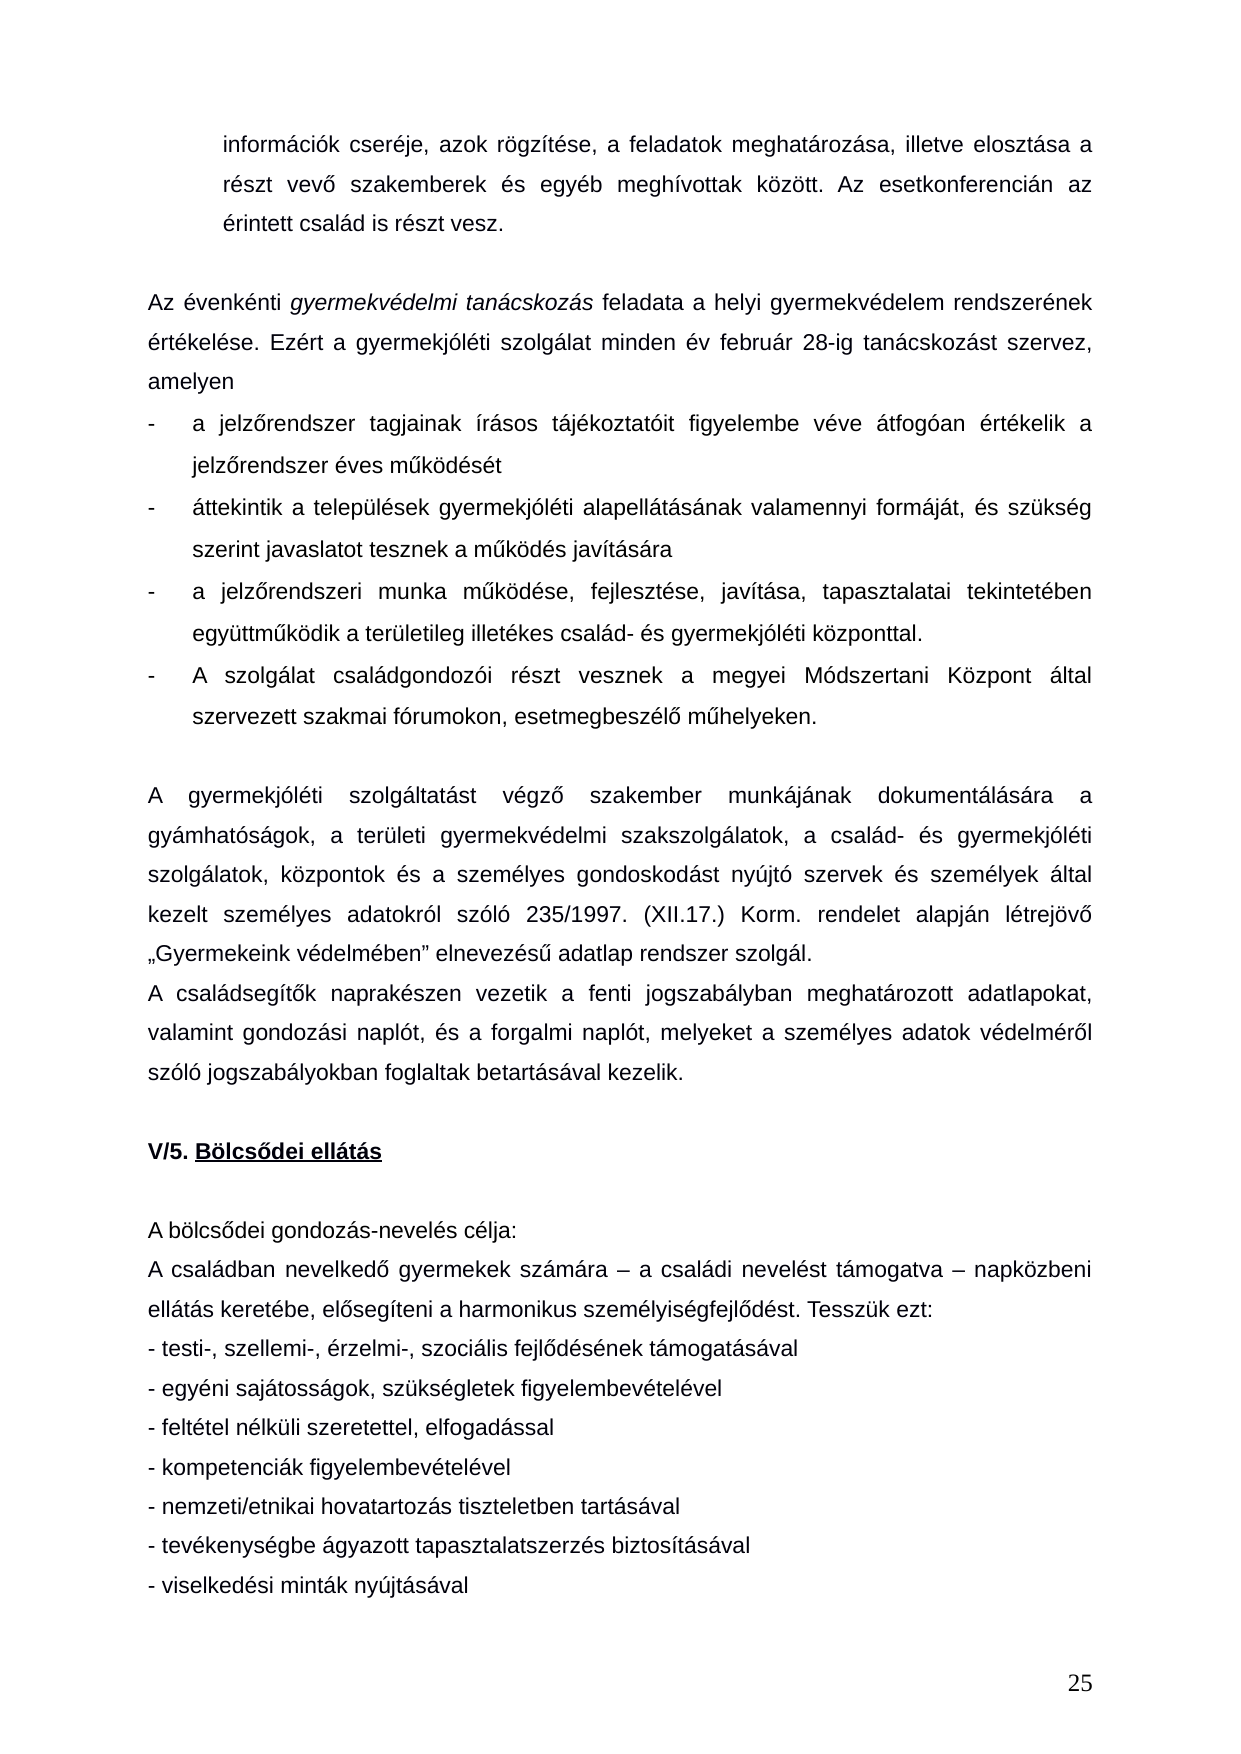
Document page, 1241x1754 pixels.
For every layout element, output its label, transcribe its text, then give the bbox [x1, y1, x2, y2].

text - testi-, szellemi-, érzelmi-, szociális fejlődésének támogatásával [148, 1335, 1093, 1361]
text - nemzeti/etnikai hovatartozás tiszteletben tartásával [148, 1493, 1093, 1519]
list áttekintik a települések gyermekjóléti alapellátásának valamennyi formáját, és szükség szerint javaslatot tesznek a működés javítására [148, 491, 1093, 562]
text A gyermekjóléti szolgáltatást végző szakember munkájának dokumentálására a gyámhatóságok, a területi gyermekvédelmi szakszolgálatok, a család- és gyermekjóléti szolgálatok, központok és a személyes gondoskodást nyújtó szervek és személyek által kezelt személyes adatokról szóló 235/1997. (XII.17.) Korm. rendelet alapján létrejövő „Gyermekeink védelmében” elnevezésű adatlap rendszer szolgál. [148, 782, 1093, 967]
text A családsegítők naprakészen vezetik a fenti jogszabályban meghatározott adatlapokat, valamint gondozási naplót, és a forgalmi naplót, melyeket a személyes adatok védelméről szóló jogszabályokban foglaltak betartásával kezelik. [148, 980, 1093, 1085]
text - egyéni sajátosságok, szükségletek figyelembevételével [148, 1374, 1093, 1401]
text - viselkedési minták nyújtásával [148, 1572, 1093, 1598]
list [185, 131, 1093, 236]
text V/5. Bölcsődei ellátás [148, 1138, 1093, 1164]
list A szolgálat családgondozói részt vesznek a megyei Módszertani Központ által szervezett szakmai fórumokon, esetmegbeszélő műhelyeken. [148, 659, 1093, 730]
text - kompetenciák figyelembevételével [148, 1453, 1093, 1480]
text A bölcsődei gondozás-nevelés célja: [148, 1217, 1093, 1243]
list a jelzőrendszeri munka működése, fejlesztése, javítása, tapasztalatai tekintetében együttműködik a területileg illetékes család- és gyermekjóléti központtal. [148, 575, 1093, 646]
list a jelzőrendszer tagjainak írásos tájékoztatóit figyelembe véve átfogóan értékelik a jelzőrendszer éves működését [148, 407, 1093, 478]
text Az évenkénti gyermekvédelmi tanácskozás feladata a helyi gyermekvédelem rendszerének értékelése. Ezért a gyermekjóléti szolgálat minden év február 28-ig tanácskozást szervez, amelyen [148, 289, 1093, 394]
text - feltétel nélküli szeretettel, elfogadással [148, 1414, 1093, 1440]
text A családban nevelkedő gyermekek számára – a családi nevelést támogatva – napközbeni ellátás keretébe, elősegíteni a harmonikus személyiségfejlődést. Tesszük ezt: [148, 1256, 1093, 1322]
text - tevékenységbe ágyazott tapasztalatszerzés biztosításával [148, 1532, 1093, 1559]
